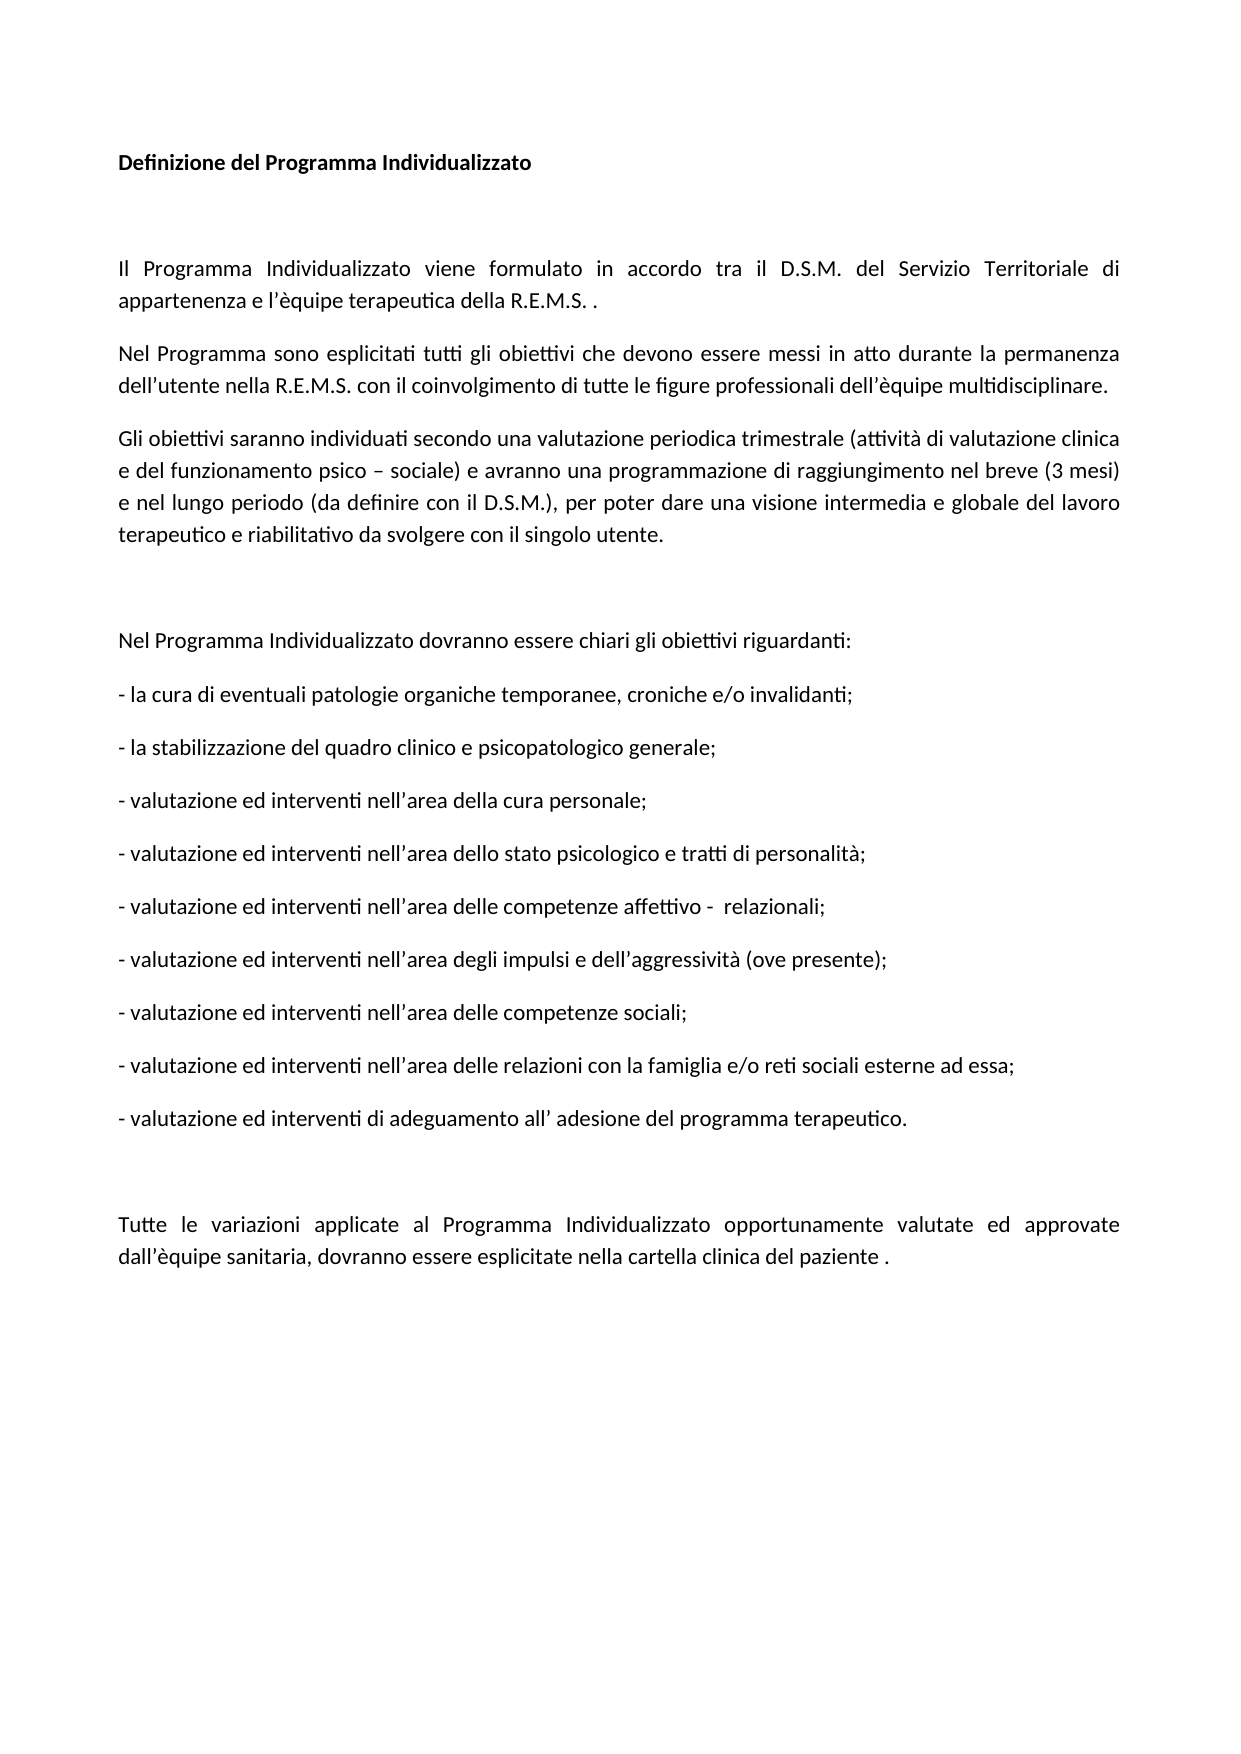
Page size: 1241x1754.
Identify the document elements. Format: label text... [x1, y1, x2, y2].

text Nel Programma Individualizzato dovranno essere chiari gli obiettivi riguardanti: [118, 627, 1122, 655]
text Definizione del Programma Individualizzato [118, 148, 1122, 176]
text - valutazione ed interventi nell’area degli impulsi e dell’aggressività (ove presente); [118, 945, 1122, 973]
text - valutazione ed interventi nell’area delle relazioni con la famiglia e/o reti sociali esterne ad essa; [118, 1051, 1122, 1079]
text Nel Programma sono esplicitati tutti gli obiettivi che devono essere messi in atto durante la permanenza dell’utente nella R.E.M.S. con il coinvolgimento di tutte le figure professionali dell’èquipe multidisciplinare. [118, 339, 1122, 399]
text - valutazione ed interventi di adeguamento all’ adesione del programma terapeutico. [118, 1104, 1122, 1132]
text - valutazione ed interventi nell’area della cura personale; [118, 786, 1122, 814]
text Il Programma Individualizzato viene formulato in accordo tra il D.S.M. del Servizio Territoriale di appartenenza e l’èquipe terapeutica della R.E.M.S. . [118, 254, 1122, 314]
text Tutte le variazioni applicate al Programma Individualizzato opportunamente valutate ed approvate dall’èquipe sanitaria, dovranno essere esplicitate nella cartella clinica del paziente . [118, 1210, 1122, 1270]
text - la cura di eventuali patologie organiche temporanee, croniche e/o invalidanti; [118, 680, 1122, 708]
text - valutazione ed interventi nell’area delle competenze affettivo - relazionali; [118, 892, 1122, 920]
text - valutazione ed interventi nell’area dello stato psicologico e tratti di personalità; [118, 839, 1122, 867]
text - valutazione ed interventi nell’area delle competenze sociali; [118, 998, 1122, 1026]
text Gli obiettivi saranno individuati secondo una valutazione periodica trimestrale (attività di valutazione clinica e del funzionamento psico – sociale) e avranno una programmazione di raggiungimento nel breve (3 mesi) e nel lungo periodo (da definire con il D.S.M.), per poter dare una visione intermedia e globale del lavoro terapeutico e riabilitativo da svolgere con il singolo utente. [118, 424, 1122, 549]
text - la stabilizzazione del quadro clinico e psicopatologico generale; [118, 733, 1122, 761]
